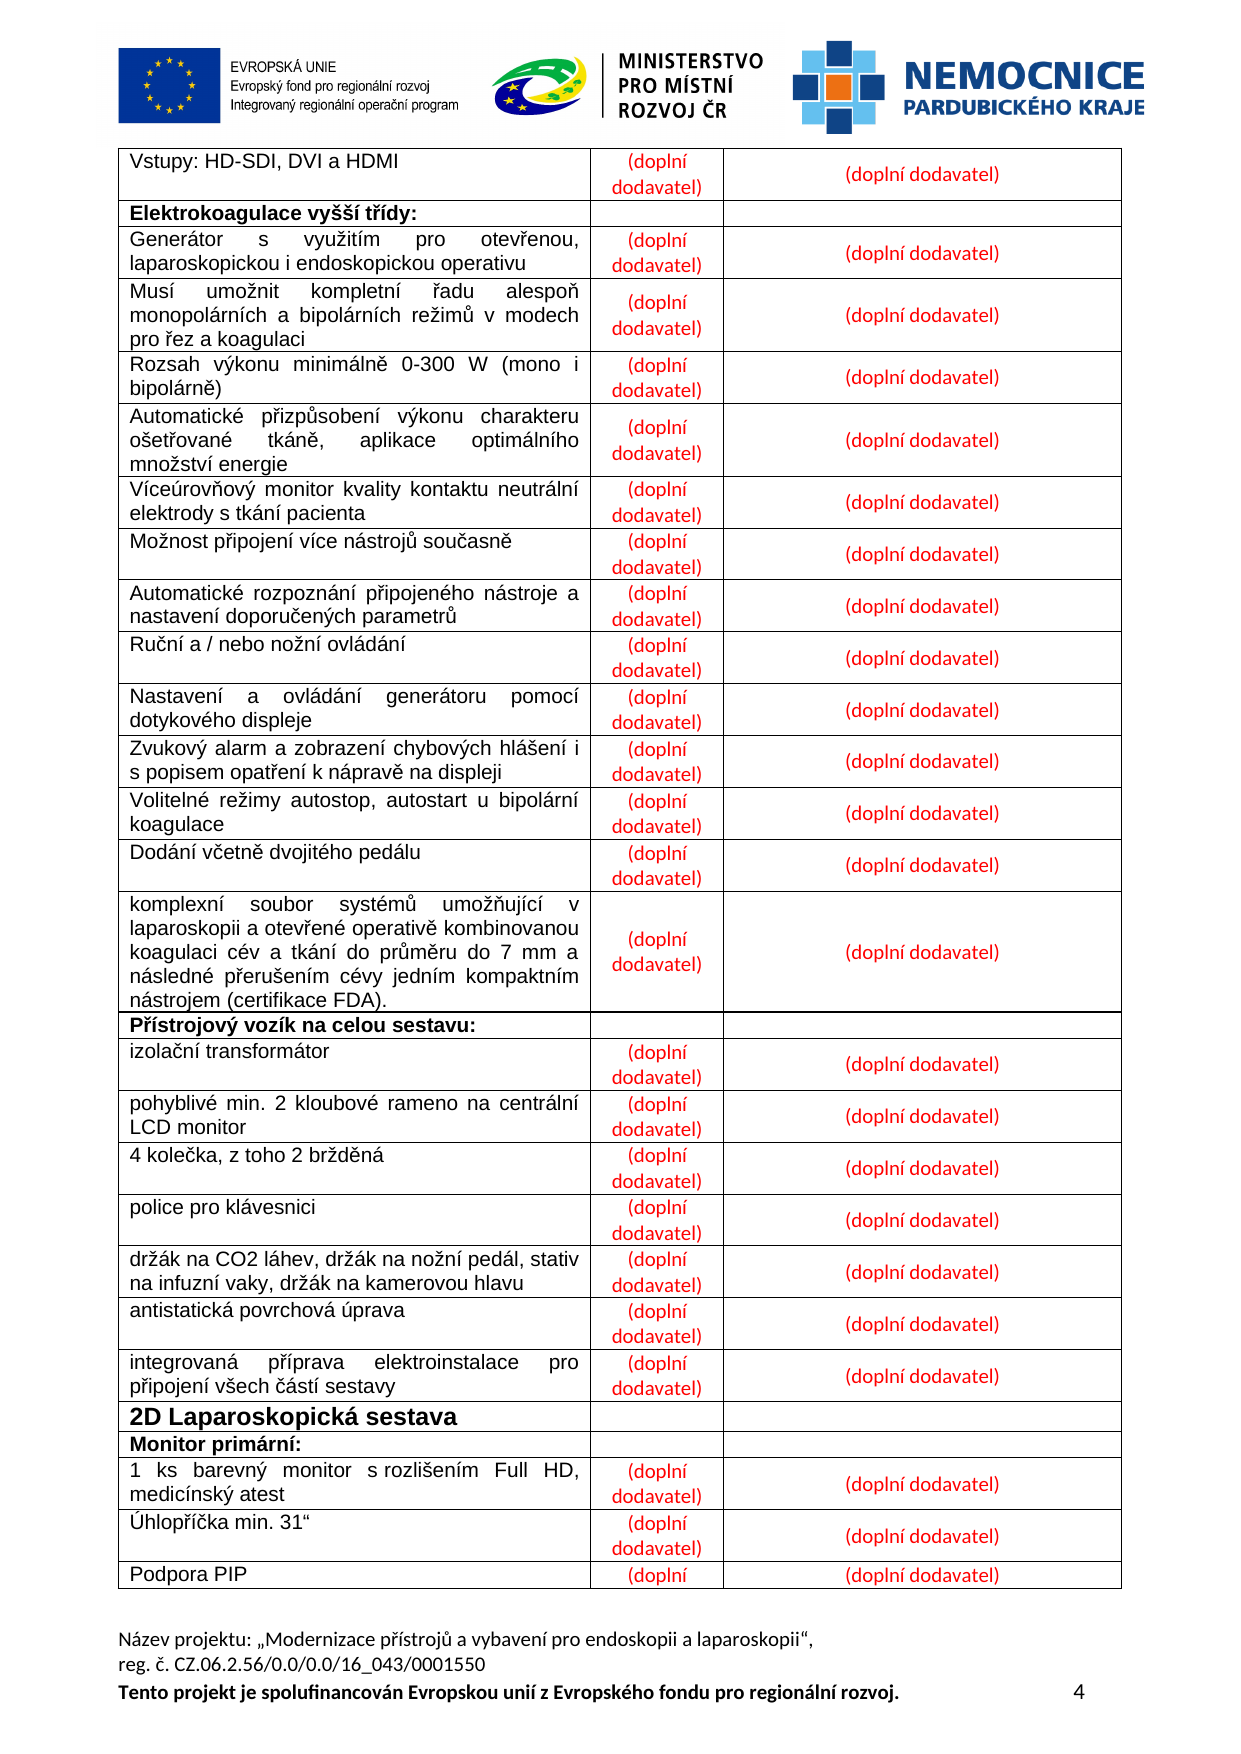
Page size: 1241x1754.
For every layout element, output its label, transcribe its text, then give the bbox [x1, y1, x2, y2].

table_cell 1 ks barevný monitor s rozlišením Full HD, medicínský atest [119, 1458, 590, 1509]
table_cell (doplní dodavatel) [724, 684, 1121, 735]
table_cell Musí umožnit kompletní řadu alespoň monopolárních a bipolárních režimů v modech pro řez a koagulaci [119, 279, 590, 351]
table_cell (doplní dodavatel) [591, 892, 723, 1011]
table_cell Nastavení a ovládání generátoru pomocí dotykového displeje [119, 684, 590, 735]
picture [96, 22, 785, 148]
picture [791, 39, 1145, 135]
table_cell (doplní dodavatel) [591, 404, 723, 476]
table_cell (doplní dodavatel) [591, 788, 723, 839]
table_cell (doplní dodavatel) [591, 149, 723, 199]
table_cell (doplní dodavatel) [724, 892, 1121, 1011]
table_cell Víceúrovňový monitor kvality kontaktu neutrální elektrody s tkání pacienta [119, 477, 590, 527]
table_cell (doplní dodavatel) [724, 529, 1121, 579]
table_cell (doplní dodavatel) [591, 529, 723, 579]
table_cell [724, 1402, 1121, 1431]
table_cell Zvukový alarm a zobrazení chybových hlášení i s popisem opatření k nápravě na displeji [119, 736, 590, 787]
table_cell Možnost připojení více nástrojů současně [119, 529, 590, 579]
table_cell Automatické rozpoznání připojeného nástroje a nastavení doporučených parametrů [119, 580, 590, 631]
table_cell (doplní dodavatel) [724, 1039, 1121, 1090]
table_cell držák na CO2 láhev, držák na nožní pedál, stativ na infuzní vaky, držák na kamerovou hlavu [119, 1246, 590, 1297]
table_cell (doplní dodavatel) [724, 1350, 1121, 1401]
table_cell (doplní dodavatel) [724, 149, 1121, 199]
table_cell (doplní dodavatel) [724, 1298, 1121, 1349]
table_cell (doplní dodavatel) [724, 227, 1121, 278]
table_cell (doplní dodavatel) [724, 1562, 1121, 1587]
table_cell (doplní dodavatel) [591, 1039, 723, 1090]
table_cell (doplní dodavatel) [724, 788, 1121, 839]
table_cell integrovaná příprava elektroinstalace pro připojení všech částí sestavy [119, 1350, 590, 1401]
table_cell (doplní dodavatel) [591, 684, 723, 735]
table_cell (doplní dodavatel) [724, 1195, 1121, 1245]
table_cell (doplní dodavatel) [724, 1510, 1121, 1561]
table_cell [591, 201, 723, 226]
table_cell Podpora PIP [119, 1562, 590, 1587]
table_cell Přístrojový vozík na celou sestavu: [119, 1013, 590, 1038]
table_cell [724, 1432, 1121, 1457]
table_cell (doplní dodavatel) [591, 1350, 723, 1401]
table_cell Monitor primární: [119, 1432, 590, 1457]
table_cell (doplní dodavatel) [724, 1246, 1121, 1297]
table_cell (doplní dodavatel) [724, 736, 1121, 787]
table_cell pohyblivé min. 2 kloubové rameno na centrální LCD monitor [119, 1091, 590, 1142]
table_cell 2D Laparoskopická sestava [119, 1402, 590, 1431]
table_cell (doplní dodavatel) [591, 477, 723, 527]
table_cell Generátor s využitím pro otevřenou, laparoskopickou i endoskopickou operativu [119, 227, 590, 278]
table_cell antistatická povrchová úprava [119, 1298, 590, 1349]
table_cell (doplní dodavatel) [591, 632, 723, 683]
table_cell Automatické přizpůsobení výkonu charakteru ošetřované tkáně, aplikace optimálního množství energie [119, 404, 590, 476]
table_cell Elektrokoagulace vyšší třídy: [119, 201, 590, 226]
table_cell (doplní dodavatel) [591, 840, 723, 891]
table_cell izolační transformátor [119, 1039, 590, 1090]
table_cell (doplní dodavatel) [724, 404, 1121, 476]
table_cell (doplní dodavatel) [591, 580, 723, 631]
table_cell (doplní dodavatel) [591, 1246, 723, 1297]
table_cell [591, 1432, 723, 1457]
table_cell (doplní dodavatel) [591, 1458, 723, 1509]
table_cell (doplní dodavatel) [724, 352, 1121, 403]
table_cell komplexní soubor systémů umožňující v laparoskopii a otevřené operativě kombinovanou koagulaci cév a tkání do průměru do 7 mm a následné přerušením cévy jedním kompaktním nástrojem (certifikace FDA). [119, 892, 590, 1011]
table_cell (doplní dodavatel) [724, 580, 1121, 631]
table_cell Ruční a / nebo nožní ovládání [119, 632, 590, 683]
table_cell (doplní dodavatel) [724, 1458, 1121, 1509]
table_cell (doplní dodavatel) [591, 227, 723, 278]
table_cell (doplní dodavatel) [724, 840, 1121, 891]
table_cell police pro klávesnici [119, 1195, 590, 1245]
table_cell (doplní dodavatel) [724, 1091, 1121, 1142]
table_cell (doplní dodavatel) [724, 279, 1121, 351]
table_cell Dodání včetně dvojitého pedálu [119, 840, 590, 891]
table_cell (doplní dodavatel) [591, 1562, 723, 1587]
table_cell (doplní dodavatel) [591, 1091, 723, 1142]
table_cell (doplní dodavatel) [591, 1143, 723, 1193]
table_cell Vstupy: HD-SDI, DVI a HDMI [119, 149, 590, 199]
table_cell Volitelné režimy autostop, autostart u bipolární koagulace [119, 788, 590, 839]
table_cell [591, 1402, 723, 1431]
table_cell (doplní dodavatel) [724, 1143, 1121, 1193]
table_cell [724, 201, 1121, 226]
table_cell (doplní dodavatel) [591, 1298, 723, 1349]
table_cell (doplní dodavatel) [591, 736, 723, 787]
table_cell (doplní dodavatel) [724, 632, 1121, 683]
table_cell (doplní dodavatel) [591, 279, 723, 351]
table_cell 4 kolečka, z toho 2 bržděná [119, 1143, 590, 1193]
table_cell (doplní dodavatel) [724, 477, 1121, 527]
table_cell [724, 1013, 1121, 1038]
table_cell (doplní dodavatel) [591, 1510, 723, 1561]
table_cell Úhlopříčka min. 31“ [119, 1510, 590, 1561]
table_cell Rozsah výkonu minimálně 0-300 W (mono i bipolárně) [119, 352, 590, 403]
table_cell (doplní dodavatel) [591, 352, 723, 403]
table_cell (doplní dodavatel) [591, 1195, 723, 1245]
table_cell [591, 1013, 723, 1038]
